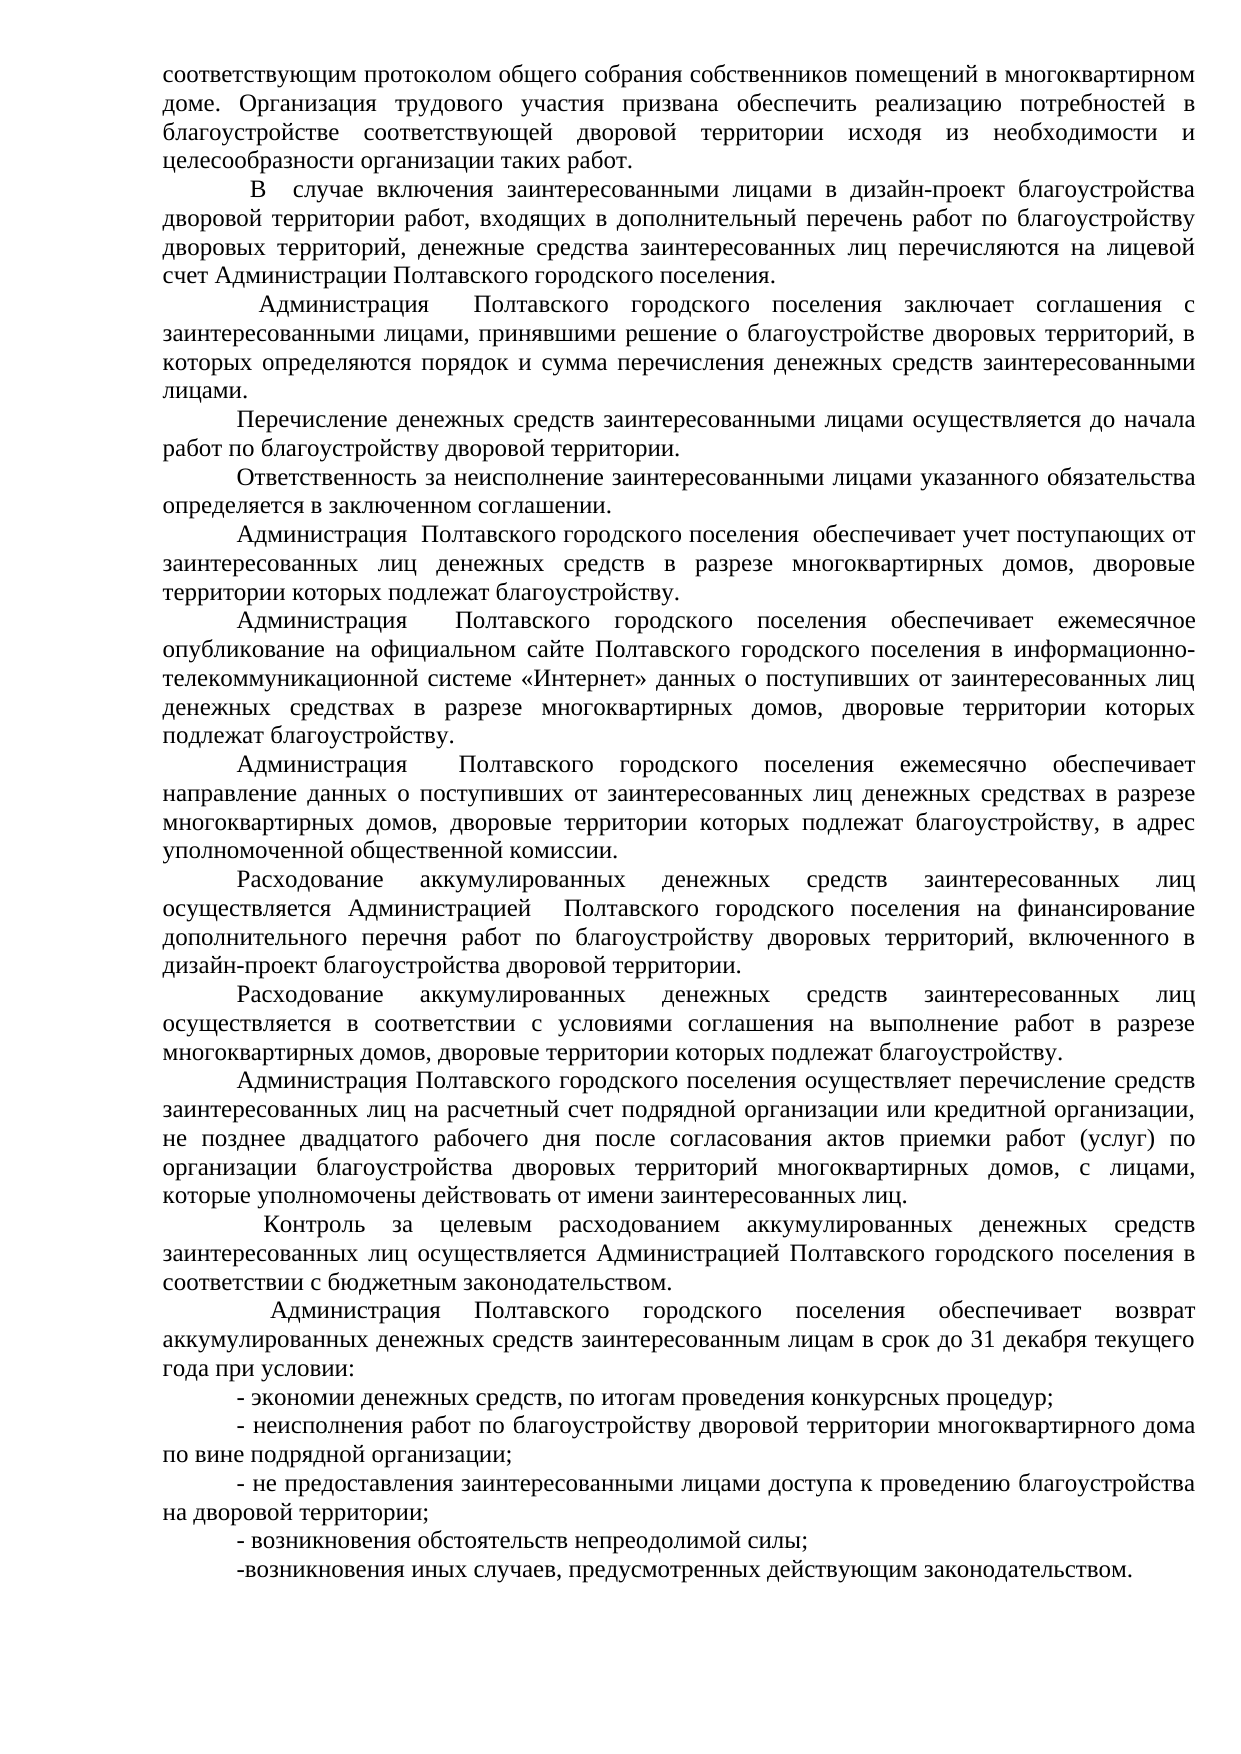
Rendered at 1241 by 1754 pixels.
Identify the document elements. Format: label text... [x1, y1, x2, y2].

text - не предоставления заинтересованными лицами доступа к проведению благоустройства на дворовой территории; [162, 1468, 1196, 1525]
text Расходование аккумулированных денежных средств заинтересованных лиц осуществляется Администрацией Полтавского городского поселения на финансирование дополнительного перечня работ по благоустройству дворовых территорий, включенного в дизайн-проект благоустройства дворовой территории. [162, 864, 1196, 979]
text - неисполнения работ по благоустройству дворовой территории многоквартирного дома по вине подрядной организации; [162, 1410, 1196, 1468]
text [162, 59, 1196, 174]
text - возникновения обстоятельств непреодолимой силы; [162, 1525, 1196, 1554]
text Администрация Полтавского городского поселения обеспечивает возврат аккумулированных денежных средств заинтересованным лицам в срок до 31 декабря текущего года при условии: [162, 1295, 1196, 1382]
text В случае включения заинтересованными лицами в дизайн-проект благоустройства дворовой территории работ, входящих в дополнительный перечень работ по благоустройству дворовых территорий, денежные средства заинтересованных лиц перечисляются на лицевой счет Администрации Полтавского городского поселения. [162, 174, 1196, 289]
text -возникновения иных случаев, предусмотренных действующим законодательством. [162, 1554, 1196, 1583]
text Расходование аккумулированных денежных средств заинтересованных лиц осуществляется в соответствии с условиями соглашения на выполнение работ в разрезе многоквартирных домов, дворовые территории которых подлежат благоустройству. [162, 979, 1196, 1065]
text Администрация Полтавского городского поселения осуществляет перечисление средств заинтересованных лиц на расчетный счет подрядной организации или кредитной организации, не позднее двадцатого рабочего дня после согласования актов приемки работ (услуг) по организации благоустройства дворовых территорий многоквартирных домов, с лицами, которые уполномочены действовать от имени заинтересованных лиц. [162, 1065, 1196, 1209]
text Администрация Полтавского городского поселения обеспечивает ежемесячное опубликование на официальном сайте Полтавского городского поселения в информационно-телекоммуникационной системе «Интернет» данных о поступивших от заинтересованных лиц денежных средствах в разрезе многоквартирных домов, дворовые территории которых подлежат благоустройству. [162, 605, 1196, 749]
text Контроль за целевым расходованием аккумулированных денежных средств заинтересованных лиц осуществляется Администрацией Полтавского городского поселения в соответствии с бюджетным законодательством. [162, 1209, 1196, 1295]
text - экономии денежных средств, по итогам проведения конкурсных процедур; [162, 1382, 1196, 1410]
text Ответственность за неисполнение заинтересованными лицами указанного обязательства определяется в заключенном соглашении. [162, 462, 1196, 519]
text Администрация Полтавского городского поселения заключает соглашения с заинтересованными лицами, принявшими решение о благоустройстве дворовых территорий, в которых определяются порядок и сумма перечисления денежных средств заинтересованными лицами. [162, 289, 1196, 404]
text Перечисление денежных средств заинтересованными лицами осуществляется до начала работ по благоустройству дворовой территории. [162, 404, 1196, 462]
text Администрация Полтавского городского поселения обеспечивает учет поступающих от заинтересованных лиц денежных средств в разрезе многоквартирных домов, дворовые территории которых подлежат благоустройству. [162, 519, 1196, 605]
text Администрация Полтавского городского поселения ежемесячно обеспечивает направление данных о поступивших от заинтересованных лиц денежных средствах в разрезе многоквартирных домов, дворовые территории которых подлежат благоустройству, в адрес уполномоченной общественной комиссии. [162, 749, 1196, 864]
